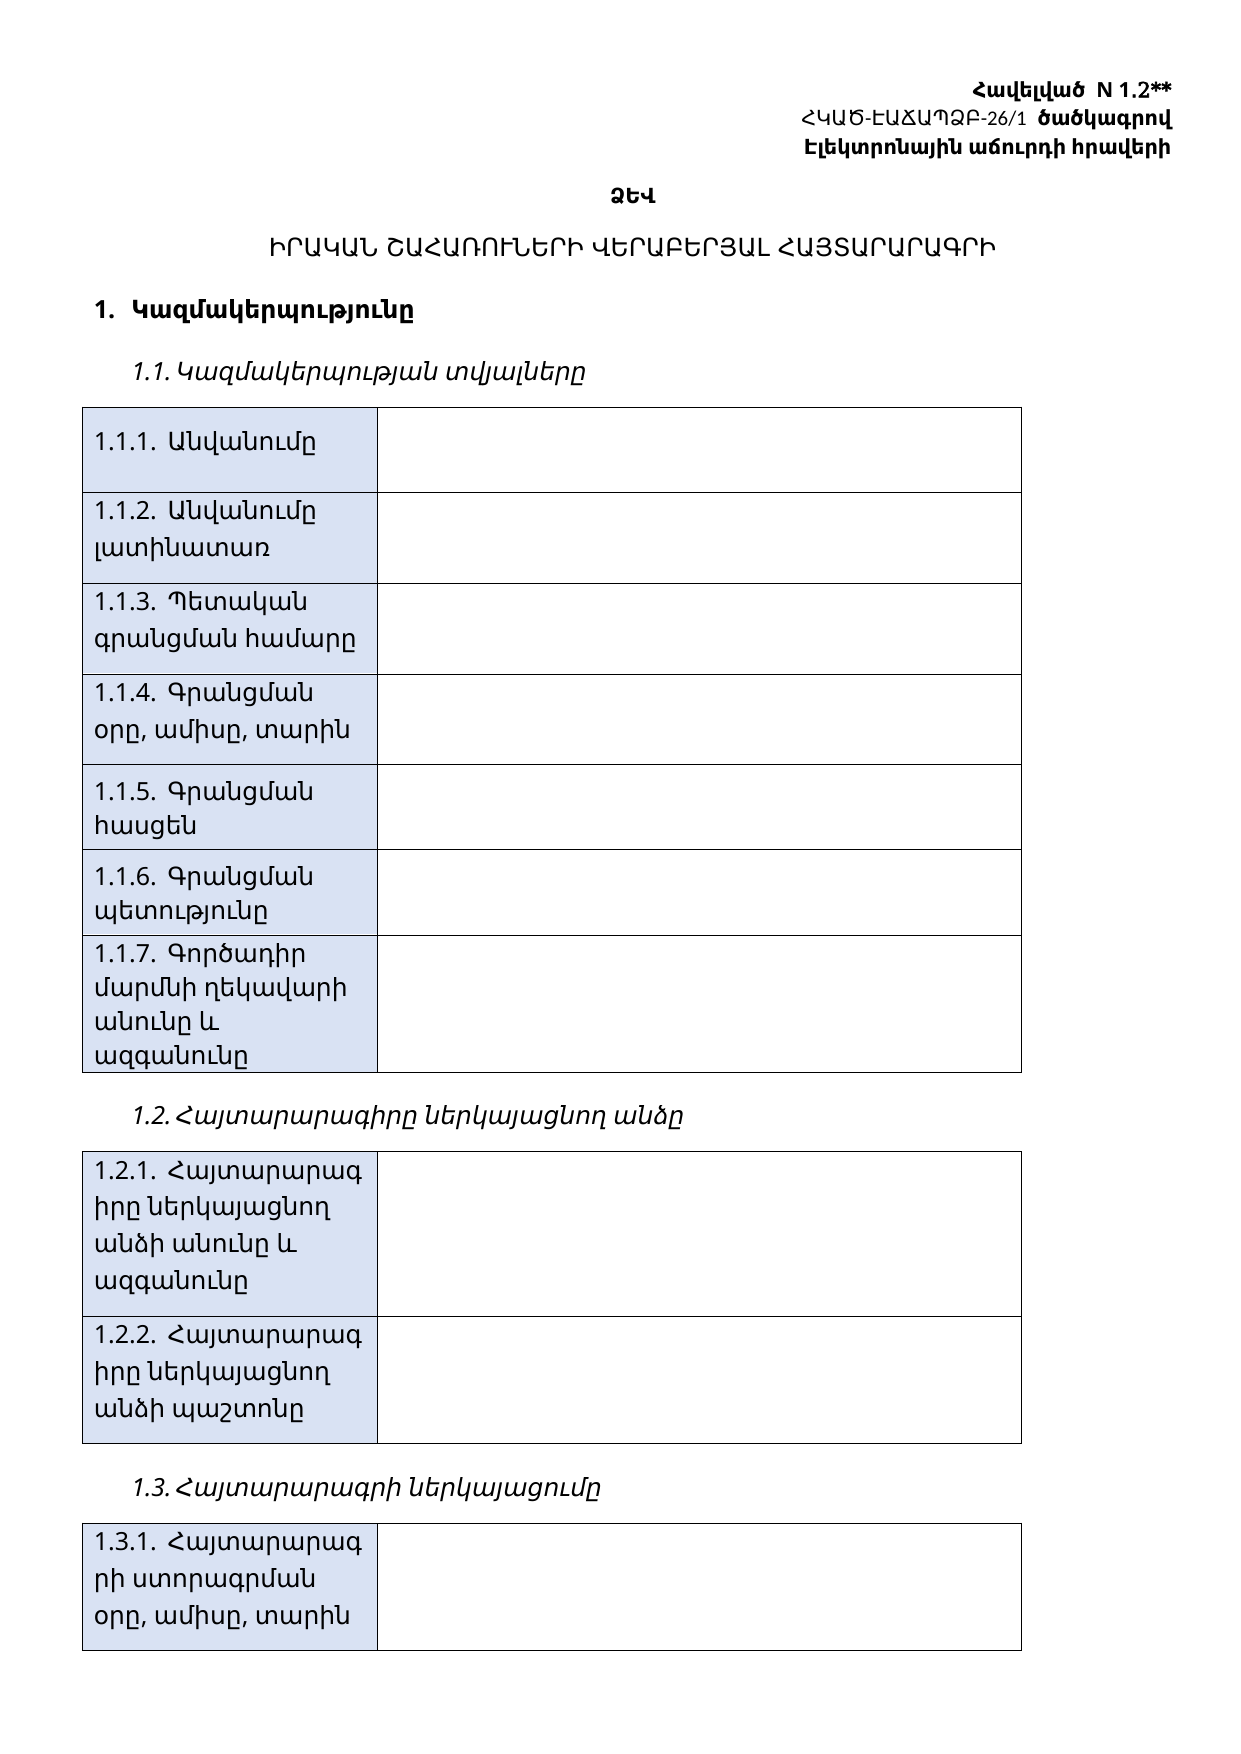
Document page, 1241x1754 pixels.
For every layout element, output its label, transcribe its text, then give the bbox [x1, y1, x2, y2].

table_header [378, 1152, 1021, 1316]
table_header [378, 408, 1021, 492]
list Հայտարարագիրը ներկայացնող անձը [131, 1098, 1171, 1132]
table_cell Հայտարարագիրը ներկայացնող անձի պաշտոնը [83, 1317, 377, 1443]
table_cell [378, 936, 1021, 1072]
text ՀԿԱԾ-ԷԱՃԱՊՁԲ-26/1 ծածկագրով [94, 103, 1171, 132]
table_cell [378, 850, 1021, 934]
text ԻՐԱԿԱՆ ՇԱՀԱՌՈՒՆԵՐԻ ՎԵՐԱԲԵՐՅԱԼ ՀԱՅՏԱՐԱՐԱԳՐԻ [94, 233, 1171, 262]
table_header [378, 1524, 1021, 1650]
table_cell [378, 675, 1021, 764]
list Հայտարարագրի ներկայացումը [131, 1469, 1171, 1503]
list Կազմակերպությունը [94, 291, 1171, 326]
table_cell [378, 765, 1021, 849]
table_cell Գրանցման պետությունը [83, 850, 377, 934]
table_header Հայտարարագրի ստորագրման օրը, ամիսը, տարին [83, 1524, 377, 1650]
table_cell [378, 1317, 1021, 1443]
text Հավելված N 1․2** [94, 75, 1171, 103]
table_header Հայտարարագիրը ներկայացնող անձի անունը և ազգանունը [83, 1152, 377, 1316]
table_cell [378, 584, 1021, 673]
text ՁԵՎ [94, 184, 1171, 209]
table_cell [378, 493, 1021, 583]
table_cell Գործադիր մարմնի ղեկավարի անունը և ազգանունը [83, 936, 377, 1072]
table_header Անվանումը [83, 408, 377, 492]
table_cell Գրանցման հասցեն [83, 765, 377, 849]
table_cell Գրանցման օրը, ամիսը, տարին [83, 675, 377, 764]
list Կազմակերպության տվյալները [131, 353, 1171, 387]
table_cell Պետական գրանցման համարը [83, 584, 377, 673]
text Էլեկտրոնային աճուրդի հրավերի [94, 132, 1171, 160]
table_cell Անվանումը լատինատառ [83, 493, 377, 583]
